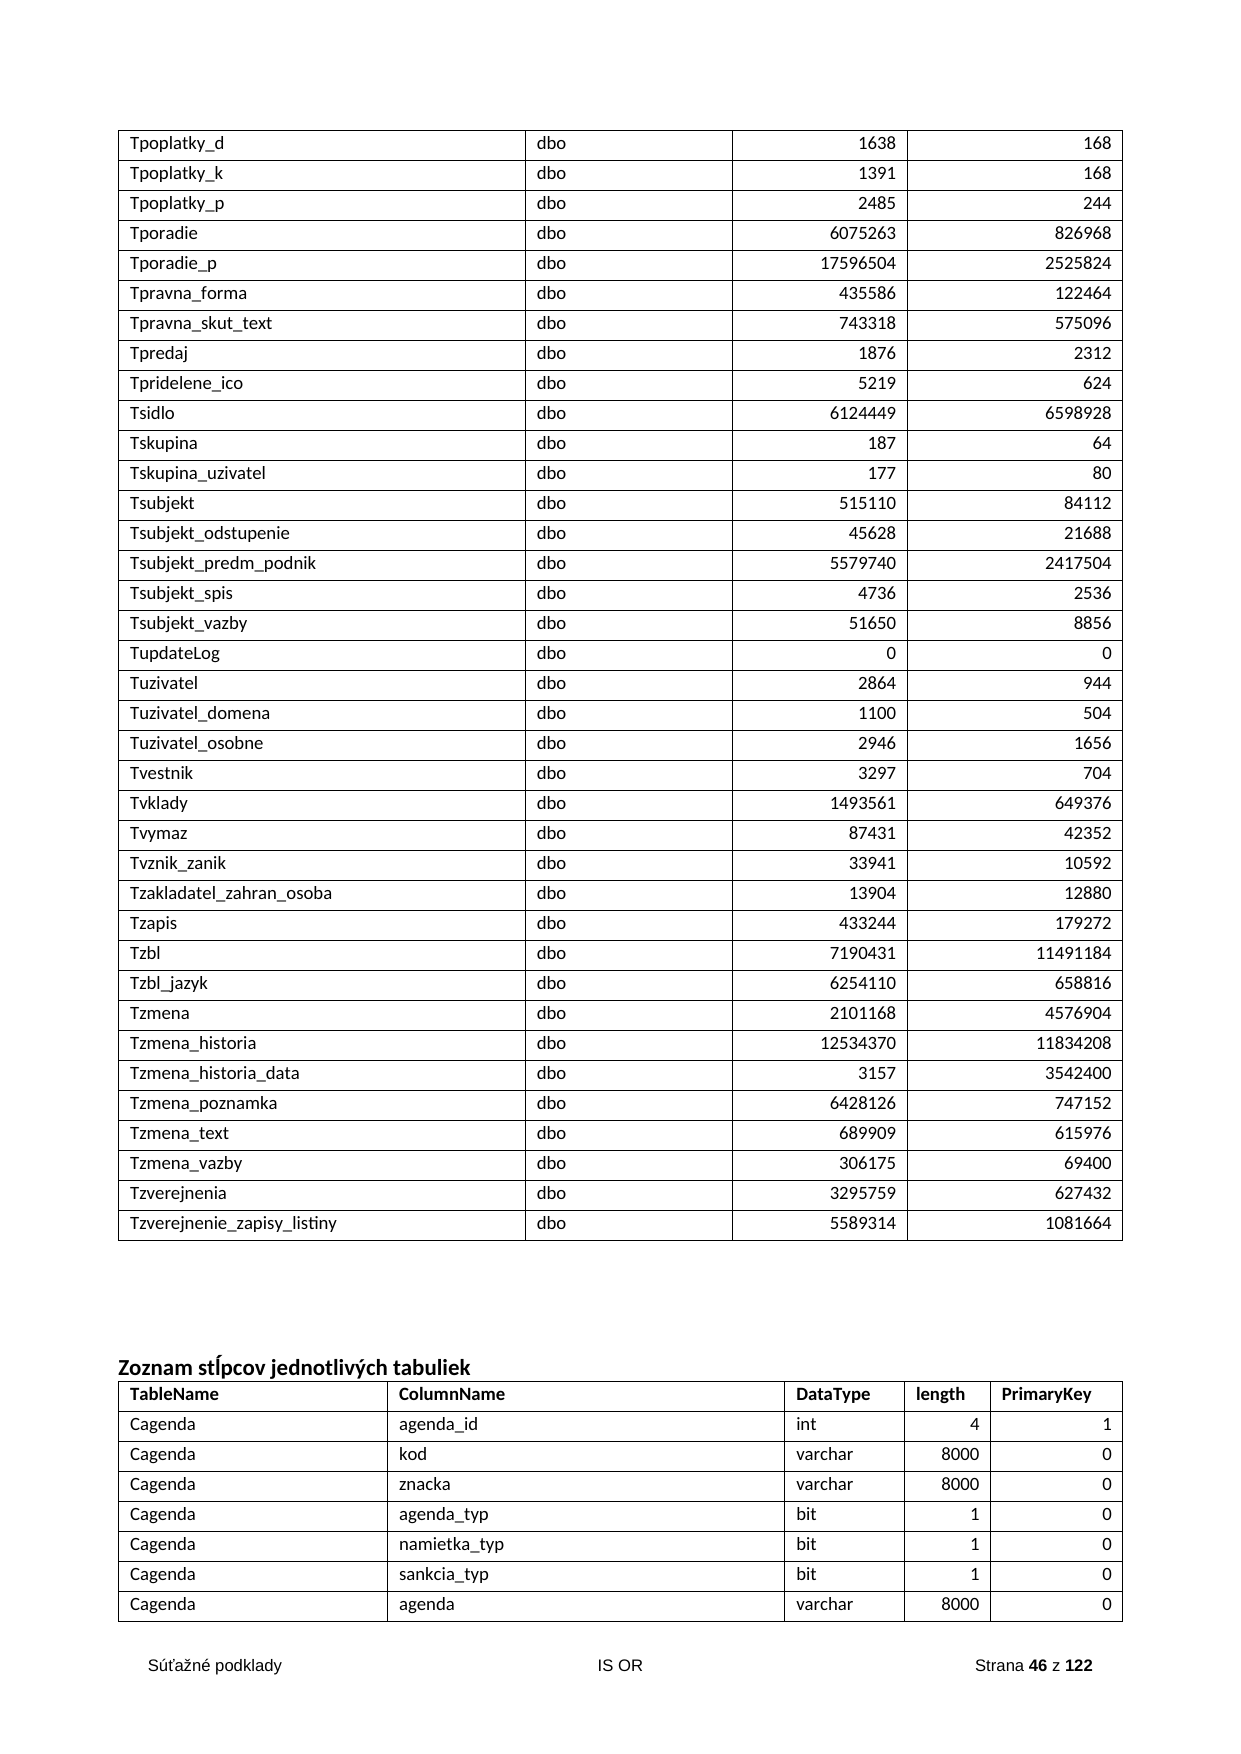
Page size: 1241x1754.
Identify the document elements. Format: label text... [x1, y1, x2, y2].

table_cell Tsubjekt_predm_podnik [119, 551, 525, 580]
table_cell 2485 [733, 191, 907, 220]
table_cell Tpoplatky_d [119, 131, 525, 160]
table_cell bit [785, 1532, 904, 1561]
table_cell Tpredaj [119, 341, 525, 370]
table_cell 3295759 [733, 1181, 907, 1210]
table_cell 747152 [908, 1091, 1122, 1120]
table_cell Tzbl_jazyk [119, 971, 525, 1000]
table_cell 8000 [905, 1442, 990, 1471]
table_cell 12534370 [733, 1031, 907, 1060]
table_cell 6075263 [733, 221, 907, 250]
table_cell 1 [991, 1412, 1122, 1441]
table_cell 306175 [733, 1151, 907, 1180]
table_cell dbo [526, 971, 732, 1000]
table_cell dbo [526, 851, 732, 880]
table_cell dbo [526, 1061, 732, 1090]
table_cell Tsubjekt_vazby [119, 611, 525, 640]
table_header DataType [785, 1382, 904, 1411]
table_cell 2946 [733, 731, 907, 760]
table_cell dbo [526, 1001, 732, 1030]
table_cell 575096 [908, 311, 1122, 340]
table_cell 2101168 [733, 1001, 907, 1030]
table_cell Tpoplatky_k [119, 161, 525, 190]
table_cell dbo [526, 581, 732, 610]
table_cell dbo [526, 161, 732, 190]
table_cell 627432 [908, 1181, 1122, 1210]
table_cell Tzverejnenia [119, 1181, 525, 1210]
table_header PrimaryKey [991, 1382, 1122, 1411]
table_cell 704 [908, 761, 1122, 790]
table_cell dbo [526, 701, 732, 730]
table_cell dbo [526, 1031, 732, 1060]
table_cell dbo [526, 551, 732, 580]
table_cell TupdateLog [119, 641, 525, 670]
table_cell dbo [526, 281, 732, 310]
table_cell 2525824 [908, 251, 1122, 280]
table_cell 658816 [908, 971, 1122, 1000]
table_cell 0 [991, 1562, 1122, 1591]
table_cell Tpridelene_ico [119, 371, 525, 400]
table_cell dbo [526, 1181, 732, 1210]
table_cell 0 [991, 1442, 1122, 1471]
table_cell agenda_id [388, 1412, 784, 1441]
table_cell 1656 [908, 731, 1122, 760]
table_cell 13904 [733, 881, 907, 910]
table_cell sankcia_typ [388, 1562, 784, 1591]
table_cell dbo [526, 1211, 732, 1240]
table_cell agenda_typ [388, 1502, 784, 1531]
table_cell Tsubjekt_spis [119, 581, 525, 610]
table_cell agenda [388, 1592, 784, 1621]
table_cell 1 [905, 1502, 990, 1531]
table_cell 179272 [908, 911, 1122, 940]
table_cell 1100 [733, 701, 907, 730]
table_cell 5579740 [733, 551, 907, 580]
table_header ColumnName [388, 1382, 784, 1411]
table_cell 45628 [733, 521, 907, 550]
table_cell Tzbl [119, 941, 525, 970]
table_cell 244 [908, 191, 1122, 220]
table_cell Tvestnik [119, 761, 525, 790]
table_cell znacka [388, 1472, 784, 1501]
table_cell Tuzivatel [119, 671, 525, 700]
table_cell 3297 [733, 761, 907, 790]
table_cell dbo [526, 251, 732, 280]
table_cell Cagenda [119, 1472, 387, 1501]
table_cell dbo [526, 1091, 732, 1120]
table_cell 17596504 [733, 251, 907, 280]
table_cell 69400 [908, 1151, 1122, 1180]
table_cell 4 [905, 1412, 990, 1441]
table_cell 42352 [908, 821, 1122, 850]
table_cell 11491184 [908, 941, 1122, 970]
table_cell Cagenda [119, 1562, 387, 1591]
table_cell 4576904 [908, 1001, 1122, 1030]
table_cell Tsidlo [119, 401, 525, 430]
table_cell dbo [526, 191, 732, 220]
table_cell Tzmena_historia [119, 1031, 525, 1060]
table_cell 0 [991, 1532, 1122, 1561]
table_cell 2536 [908, 581, 1122, 610]
table_cell 6254110 [733, 971, 907, 1000]
table_cell 6124449 [733, 401, 907, 430]
table_cell Tpoplatky_p [119, 191, 525, 220]
table_cell dbo [526, 1151, 732, 1180]
table_cell 64 [908, 431, 1122, 460]
table_cell 177 [733, 461, 907, 490]
table_cell 0 [733, 641, 907, 670]
table_cell Tskupina_uzivatel [119, 461, 525, 490]
table_cell 21688 [908, 521, 1122, 550]
table_cell dbo [526, 641, 732, 670]
table_cell Tzmena_poznamka [119, 1091, 525, 1120]
table_cell dbo [526, 521, 732, 550]
table_cell 1391 [733, 161, 907, 190]
table_cell 5589314 [733, 1211, 907, 1240]
table_cell 1 [905, 1532, 990, 1561]
table_cell 51650 [733, 611, 907, 640]
table_cell Tzmena [119, 1001, 525, 1030]
table_cell 187 [733, 431, 907, 460]
table_cell 3542400 [908, 1061, 1122, 1090]
table_cell dbo [526, 821, 732, 850]
table_cell int [785, 1412, 904, 1441]
table_cell dbo [526, 401, 732, 430]
table_cell Tzmena_text [119, 1121, 525, 1150]
table_cell Tpravna_skut_text [119, 311, 525, 340]
table_cell Tvznik_zanik [119, 851, 525, 880]
table_cell Tzapis [119, 911, 525, 940]
table_cell Cagenda [119, 1442, 387, 1471]
table_cell dbo [526, 131, 732, 160]
table_cell Tuzivatel_domena [119, 701, 525, 730]
table_cell 1876 [733, 341, 907, 370]
table_cell 504 [908, 701, 1122, 730]
table_header TableName [119, 1382, 387, 1411]
table_cell 743318 [733, 311, 907, 340]
table_cell Tzverejnenie_zapisy_listiny [119, 1211, 525, 1240]
table_cell Cagenda [119, 1412, 387, 1441]
table_cell 10592 [908, 851, 1122, 880]
table_cell 1638 [733, 131, 907, 160]
table_cell Tpravna_forma [119, 281, 525, 310]
table_cell 8000 [905, 1592, 990, 1621]
table_cell dbo [526, 371, 732, 400]
table_cell dbo [526, 671, 732, 700]
table_cell 11834208 [908, 1031, 1122, 1060]
table_cell Tsubjekt_odstupenie [119, 521, 525, 550]
table_cell 435586 [733, 281, 907, 310]
table_cell 33941 [733, 851, 907, 880]
table_cell Tporadie [119, 221, 525, 250]
table_cell 1 [905, 1562, 990, 1591]
table_cell 4736 [733, 581, 907, 610]
table_cell 84112 [908, 491, 1122, 520]
table_cell Tvymaz [119, 821, 525, 850]
table_cell Tvklady [119, 791, 525, 820]
table_cell Tzmena_historia_data [119, 1061, 525, 1090]
table_cell 3157 [733, 1061, 907, 1090]
table_cell Tskupina [119, 431, 525, 460]
table_cell dbo [526, 461, 732, 490]
table_cell 2417504 [908, 551, 1122, 580]
table_cell 433244 [733, 911, 907, 940]
text Zoznam stĺpcov jednotlivých tabuliek [118, 1353, 1122, 1381]
table_cell dbo [526, 341, 732, 370]
table_cell 8000 [905, 1472, 990, 1501]
table_cell 0 [991, 1502, 1122, 1531]
table_cell 168 [908, 161, 1122, 190]
table_cell 87431 [733, 821, 907, 850]
table_cell Tzakladatel_zahran_osoba [119, 881, 525, 910]
table_cell dbo [526, 731, 732, 760]
table_cell dbo [526, 221, 732, 250]
table_cell 0 [991, 1592, 1122, 1621]
table_cell 689909 [733, 1121, 907, 1150]
table_cell dbo [526, 791, 732, 820]
table_cell dbo [526, 311, 732, 340]
table_cell Tsubjekt [119, 491, 525, 520]
table_cell Cagenda [119, 1532, 387, 1561]
table_cell 515110 [733, 491, 907, 520]
table_cell 624 [908, 371, 1122, 400]
table_cell 0 [908, 641, 1122, 670]
table_cell 2864 [733, 671, 907, 700]
table_cell 826968 [908, 221, 1122, 250]
table_cell 7190431 [733, 941, 907, 970]
table_cell 8856 [908, 611, 1122, 640]
table_cell Tzmena_vazby [119, 1151, 525, 1180]
table_cell 1493561 [733, 791, 907, 820]
table_cell kod [388, 1442, 784, 1471]
table_cell 944 [908, 671, 1122, 700]
table_cell 12880 [908, 881, 1122, 910]
table_cell Tuzivatel_osobne [119, 731, 525, 760]
table_cell dbo [526, 881, 732, 910]
table_cell dbo [526, 761, 732, 790]
table_cell dbo [526, 611, 732, 640]
table_cell 80 [908, 461, 1122, 490]
table_cell 168 [908, 131, 1122, 160]
table_cell dbo [526, 491, 732, 520]
table_cell 2312 [908, 341, 1122, 370]
table_cell namietka_typ [388, 1532, 784, 1561]
table_cell varchar [785, 1472, 904, 1501]
table_cell 6598928 [908, 401, 1122, 430]
table_cell dbo [526, 431, 732, 460]
table_header length [905, 1382, 990, 1411]
table_cell 5219 [733, 371, 907, 400]
table_cell 6428126 [733, 1091, 907, 1120]
table_cell bit [785, 1502, 904, 1531]
table_cell varchar [785, 1442, 904, 1471]
table_cell Tporadie_p [119, 251, 525, 280]
table_cell 615976 [908, 1121, 1122, 1150]
table_cell Cagenda [119, 1592, 387, 1621]
table_cell 1081664 [908, 1211, 1122, 1240]
table_cell bit [785, 1562, 904, 1591]
table_cell dbo [526, 941, 732, 970]
table_cell 122464 [908, 281, 1122, 310]
table_cell dbo [526, 1121, 732, 1150]
table_cell Cagenda [119, 1502, 387, 1531]
table_cell dbo [526, 911, 732, 940]
table_cell 0 [991, 1472, 1122, 1501]
table_cell 649376 [908, 791, 1122, 820]
table_cell varchar [785, 1592, 904, 1621]
